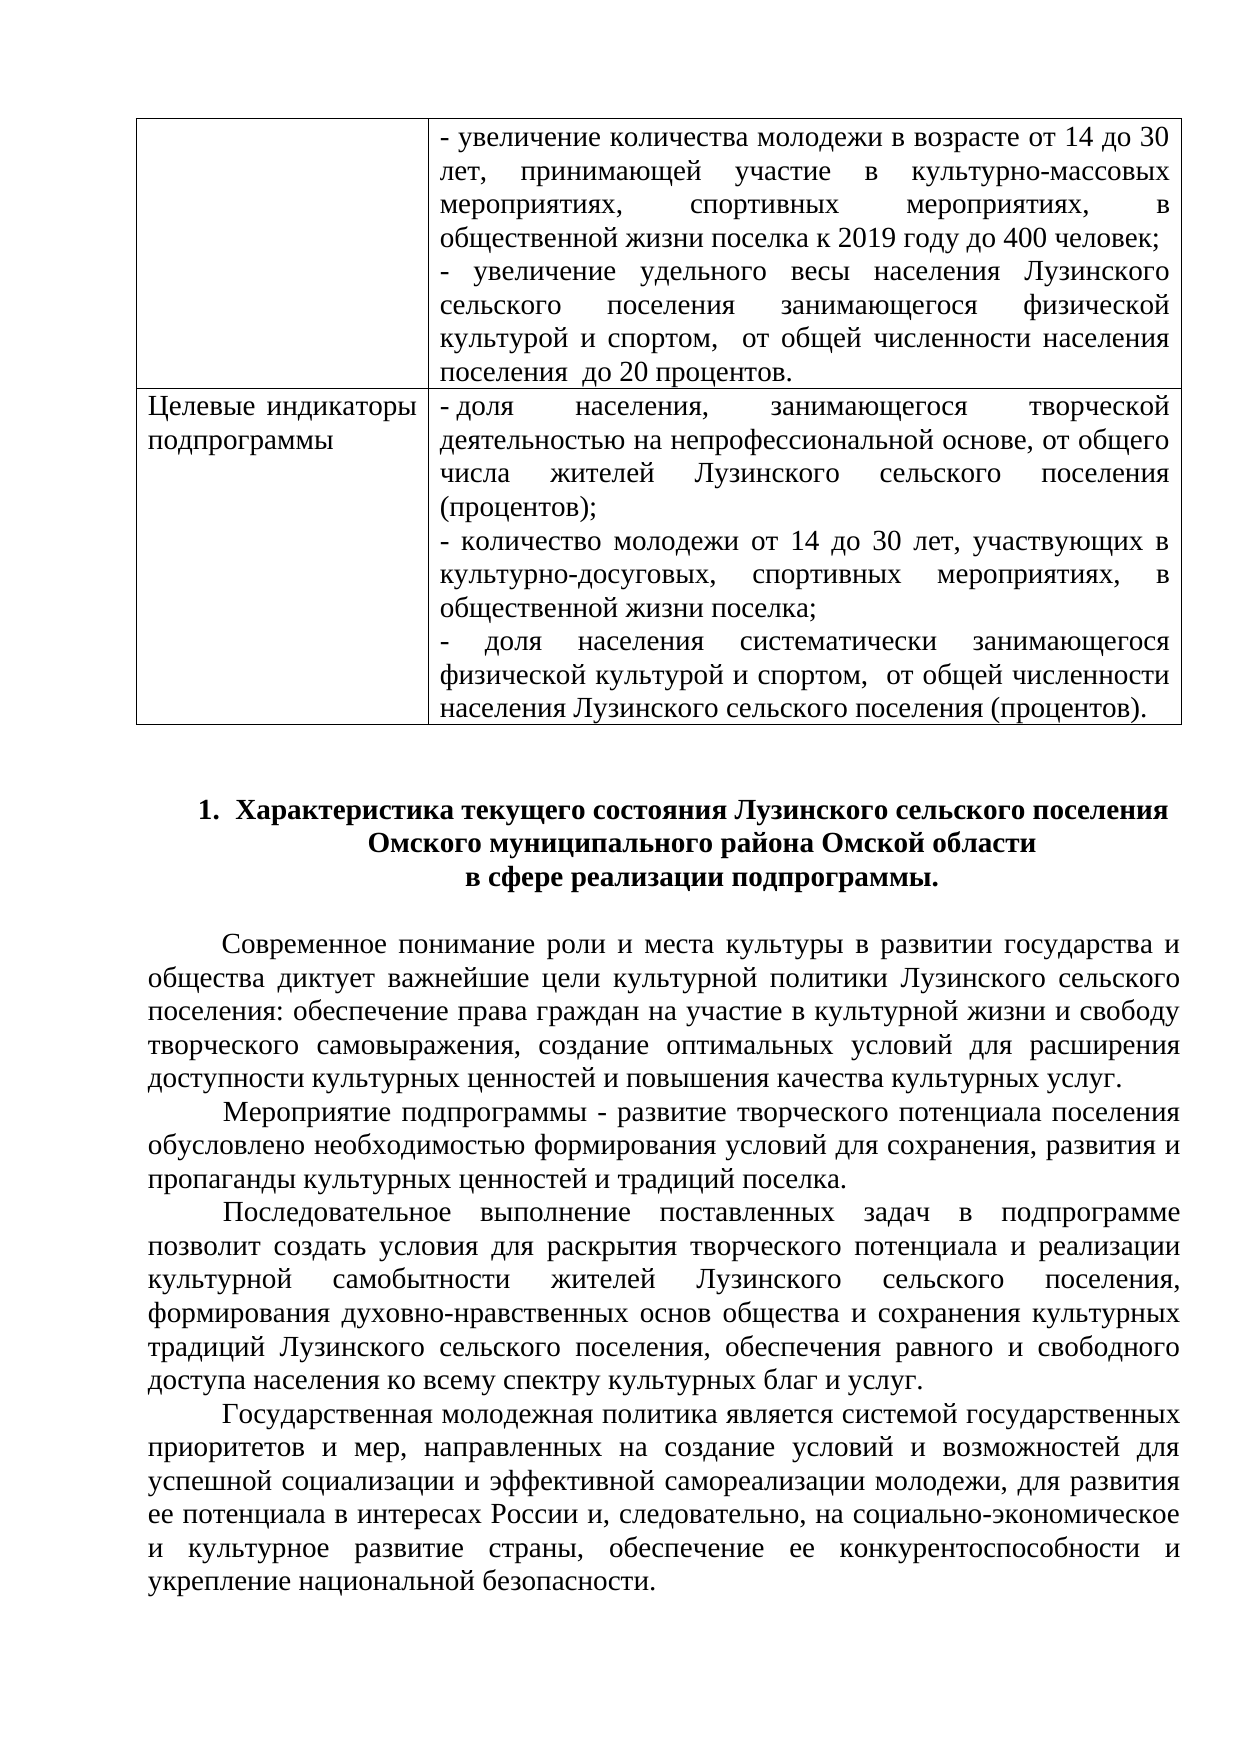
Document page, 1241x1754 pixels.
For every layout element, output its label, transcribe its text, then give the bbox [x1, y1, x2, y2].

text в сфере реализации подпрограммы. [223, 859, 1181, 893]
text Мероприятие подпрограммы - развитие творческого потенциала поселения обусловлено необходимостью формирования условий для сохранения, развития и пропаганды культурных ценностей и традиций поселка. [148, 1094, 1181, 1194]
text Современное понимание роли и места культуры в развитии государства и общества диктует важнейшие цели культурной политики Лузинского сельского поселения: обеспечение права граждан на участие в культурной жизни и свободу творческого самовыражения, создание оптимальных условий для расширения доступности культурных ценностей и повышения качества культурных услуг. [148, 926, 1181, 1094]
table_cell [137, 119, 428, 387]
text Государственная молодежная политика является системой государственных приоритетов и мер, направленных на создание условий и возможностей для успешной социализации и эффективной самореализации молодежи, для развития ее потенциала в интересах России и, следовательно, на социально-экономическое и культурное развитие страны, обеспечение ее конкурентоспособности и укрепление национальной безопасности. [148, 1396, 1181, 1597]
table_cell Целевые индикаторы подпрограммы [137, 389, 428, 724]
list Характеристика текущего состояния Лузинского сельского поселения Омского муниципального района Омской области [185, 792, 1181, 859]
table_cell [429, 119, 1181, 387]
text Последовательное выполнение поставленных задач в подпрограмме позволит создать условия для раскрытия творческого потенциала и реализации культурной самобытности жителей Лузинского сельского поселения, формирования духовно-нравственных основ общества и сохранения культурных традиций Лузинского сельского поселения, обеспечения равного и свободного доступа населения ко всему спектру культурных благ и услуг. [148, 1194, 1181, 1396]
table_cell - доля населения, занимающегося творческой деятельностью на непрофессиональной основе, от общего числа жителей Лузинского сельского поселения (процентов); - количество молодежи от 14 до 30 лет, участвующих в культурно-досуговых, спортивных мероприятиях, в общественной жизни поселка; - доля населения систематически занимающегося физической культурой и спортом, от общей численности населения Лузинского сельского поселения (процентов). [429, 389, 1181, 724]
